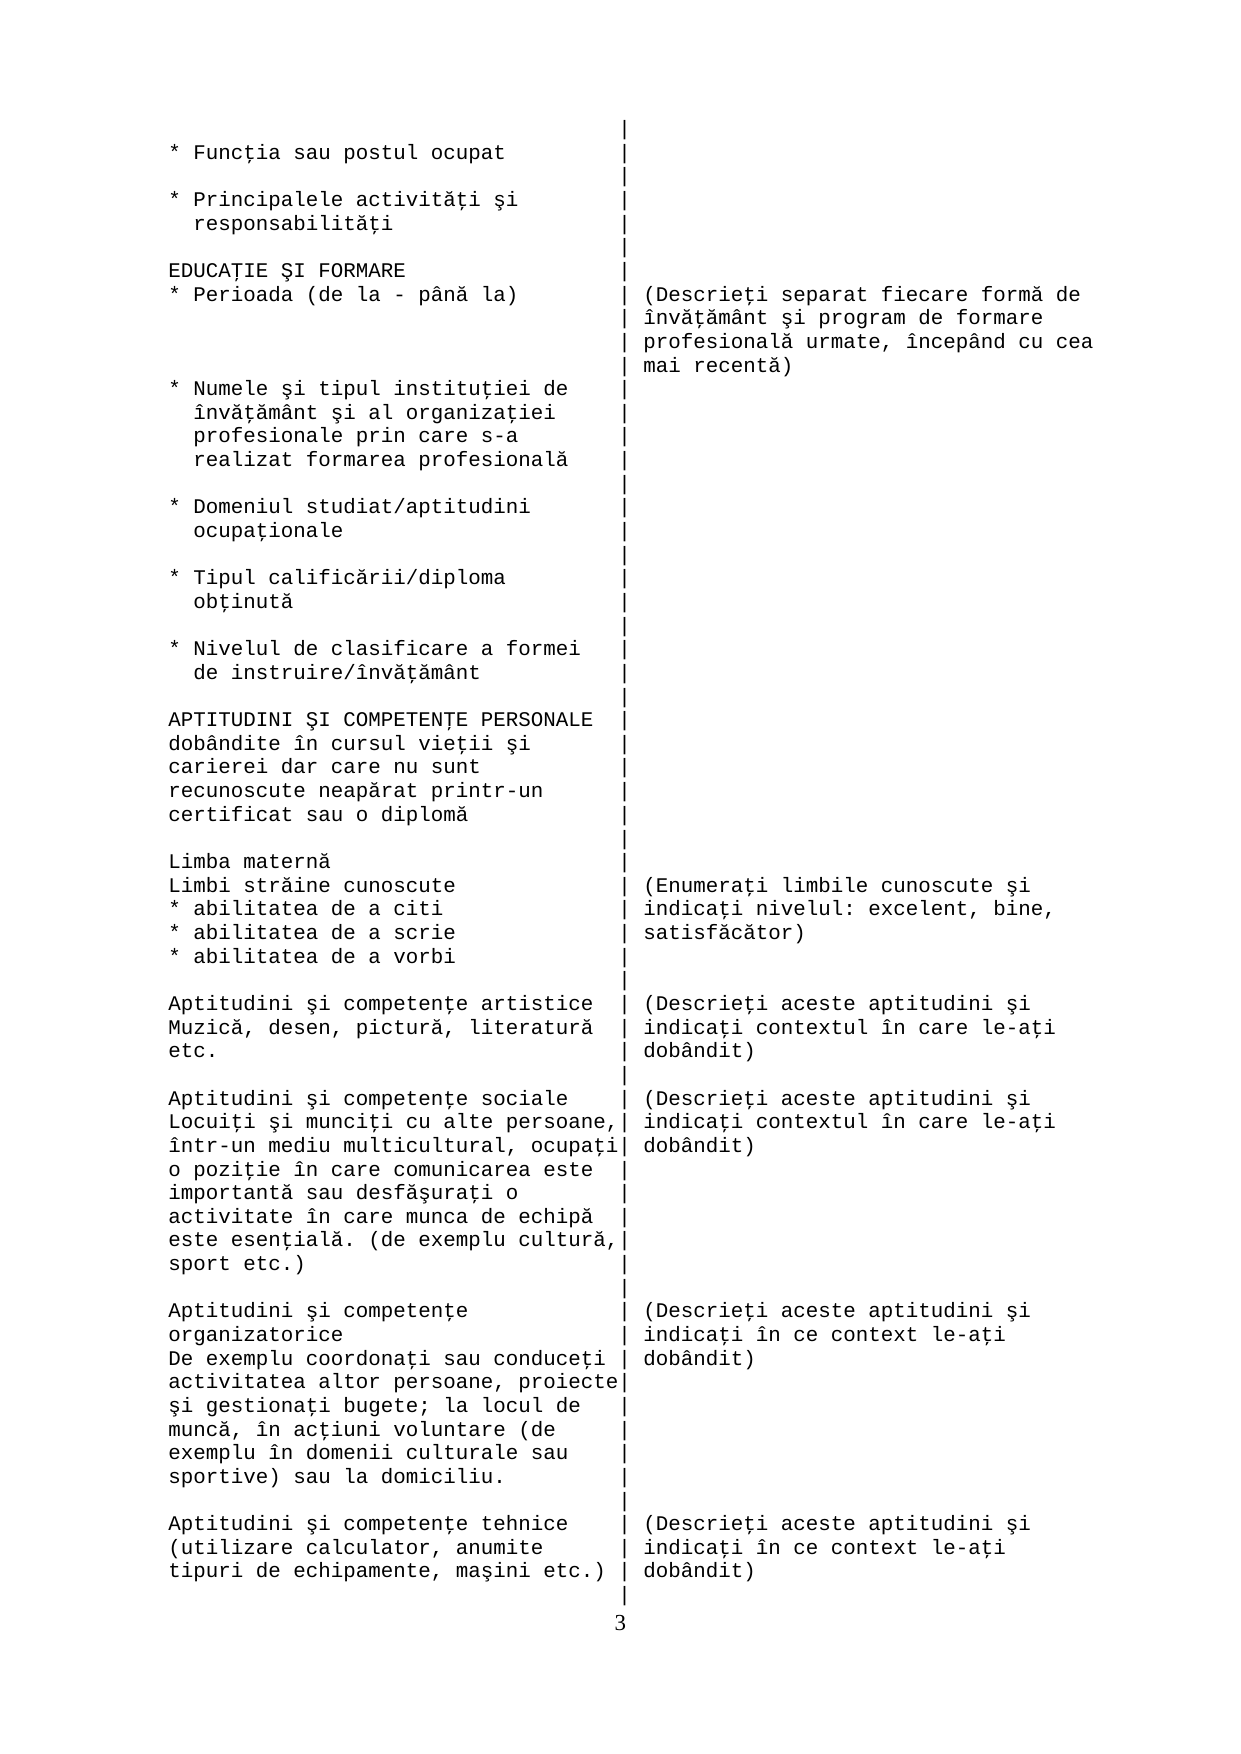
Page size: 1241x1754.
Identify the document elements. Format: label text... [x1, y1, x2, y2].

text recunoscute neapărat printr-un | [118, 780, 1122, 804]
text Limbi străine cunoscute | (Enumeraţi limbile cunoscute şi [118, 875, 1122, 898]
text învăţământ şi al organizaţiei | [118, 402, 1122, 426]
text activitatea altor persoane, proiecte| [118, 1371, 1122, 1395]
text sport etc.) | [118, 1253, 1122, 1277]
text | [118, 236, 1122, 260]
text muncă, în acţiuni voluntare (de | [118, 1419, 1122, 1442]
text dobândite în cursul vieţii şi | [118, 733, 1122, 757]
text realizat formarea profesională | [118, 449, 1122, 473]
text * abilitatea de a scrie | satisfăcător) [118, 922, 1122, 946]
text | [118, 615, 1122, 638]
text de instruire/învăţământ | [118, 662, 1122, 686]
text tipuri de echipamente, maşini etc.) | dobândit) [118, 1561, 1122, 1584]
text obţinută | [118, 591, 1122, 615]
text o poziţie în care comunicarea este | [118, 1158, 1122, 1182]
text activitate în care munca de echipă | [118, 1206, 1122, 1229]
text într-un mediu multicultural, ocupaţi| dobândit) [118, 1135, 1122, 1158]
text | profesională urmate, începând cu cea [118, 331, 1122, 354]
text * abilitatea de a citi | indicaţi nivelul: excelent, bine, [118, 898, 1122, 922]
text | învăţământ şi program de formare [118, 307, 1122, 331]
text carierei dar care nu sunt | [118, 757, 1122, 780]
text | [118, 544, 1122, 567]
text profesionale prin care s-a | [118, 426, 1122, 449]
text Aptitudini şi competenţe | (Descrieţi aceste aptitudini şi [118, 1300, 1122, 1324]
text Aptitudini şi competenţe tehnice | (Descrieţi aceste aptitudini şi [118, 1513, 1122, 1537]
text * Tipul calificării/diploma | [118, 567, 1122, 591]
text etc. | dobândit) [118, 1040, 1122, 1064]
text * Perioada (de la - până la) | (Descrieţi separat fiecare formă de [118, 284, 1122, 307]
text Locuiţi şi munciţi cu alte persoane,| indicaţi contextul în care le-aţi [118, 1111, 1122, 1135]
text exemplu în domenii culturale sau | [118, 1442, 1122, 1466]
text | [118, 165, 1122, 189]
text * Nivelul de clasificare a formei | [118, 638, 1122, 662]
text * abilitatea de a vorbi | [118, 946, 1122, 969]
text * Numele şi tipul instituţiei de | [118, 378, 1122, 402]
text * Funcţia sau postul ocupat | [118, 142, 1122, 165]
text responsabilităţi | [118, 213, 1122, 236]
text | [118, 827, 1122, 851]
text * Domeniul studiat/aptitudini | [118, 496, 1122, 520]
text Limba maternă | [118, 851, 1122, 875]
text | [118, 473, 1122, 496]
text certificat sau o diplomă | [118, 804, 1122, 827]
text | [118, 1064, 1122, 1088]
text | [118, 1277, 1122, 1300]
text | [118, 686, 1122, 709]
text sportive) sau la domiciliu. | [118, 1466, 1122, 1489]
text Muzică, desen, pictură, literatură | indicaţi contextul în care le-aţi [118, 1017, 1122, 1040]
text De exemplu coordonaţi sau conduceţi | dobândit) [118, 1348, 1122, 1371]
text | [118, 118, 1122, 142]
text | [118, 1584, 1122, 1608]
text | [118, 969, 1122, 993]
text * Principalele activităţi şi | [118, 189, 1122, 213]
text este esenţială. (de exemplu cultură,| [118, 1229, 1122, 1253]
text APTITUDINI ŞI COMPETENŢE PERSONALE | [118, 709, 1122, 733]
text Aptitudini şi competenţe sociale | (Descrieţi aceste aptitudini şi [118, 1088, 1122, 1111]
text organizatorice | indicaţi în ce context le-aţi [118, 1324, 1122, 1348]
text | [118, 1489, 1122, 1513]
text (utilizare calculator, anumite | indicaţi în ce context le-aţi [118, 1537, 1122, 1561]
text şi gestionaţi bugete; la locul de | [118, 1395, 1122, 1419]
text ocupaţionale | [118, 520, 1122, 544]
text | mai recentă) [118, 354, 1122, 378]
text EDUCAŢIE ŞI FORMARE | [118, 260, 1122, 284]
text Aptitudini şi competenţe artistice | (Descrieţi aceste aptitudini şi [118, 993, 1122, 1017]
text importantă sau desfăşuraţi o | [118, 1182, 1122, 1206]
